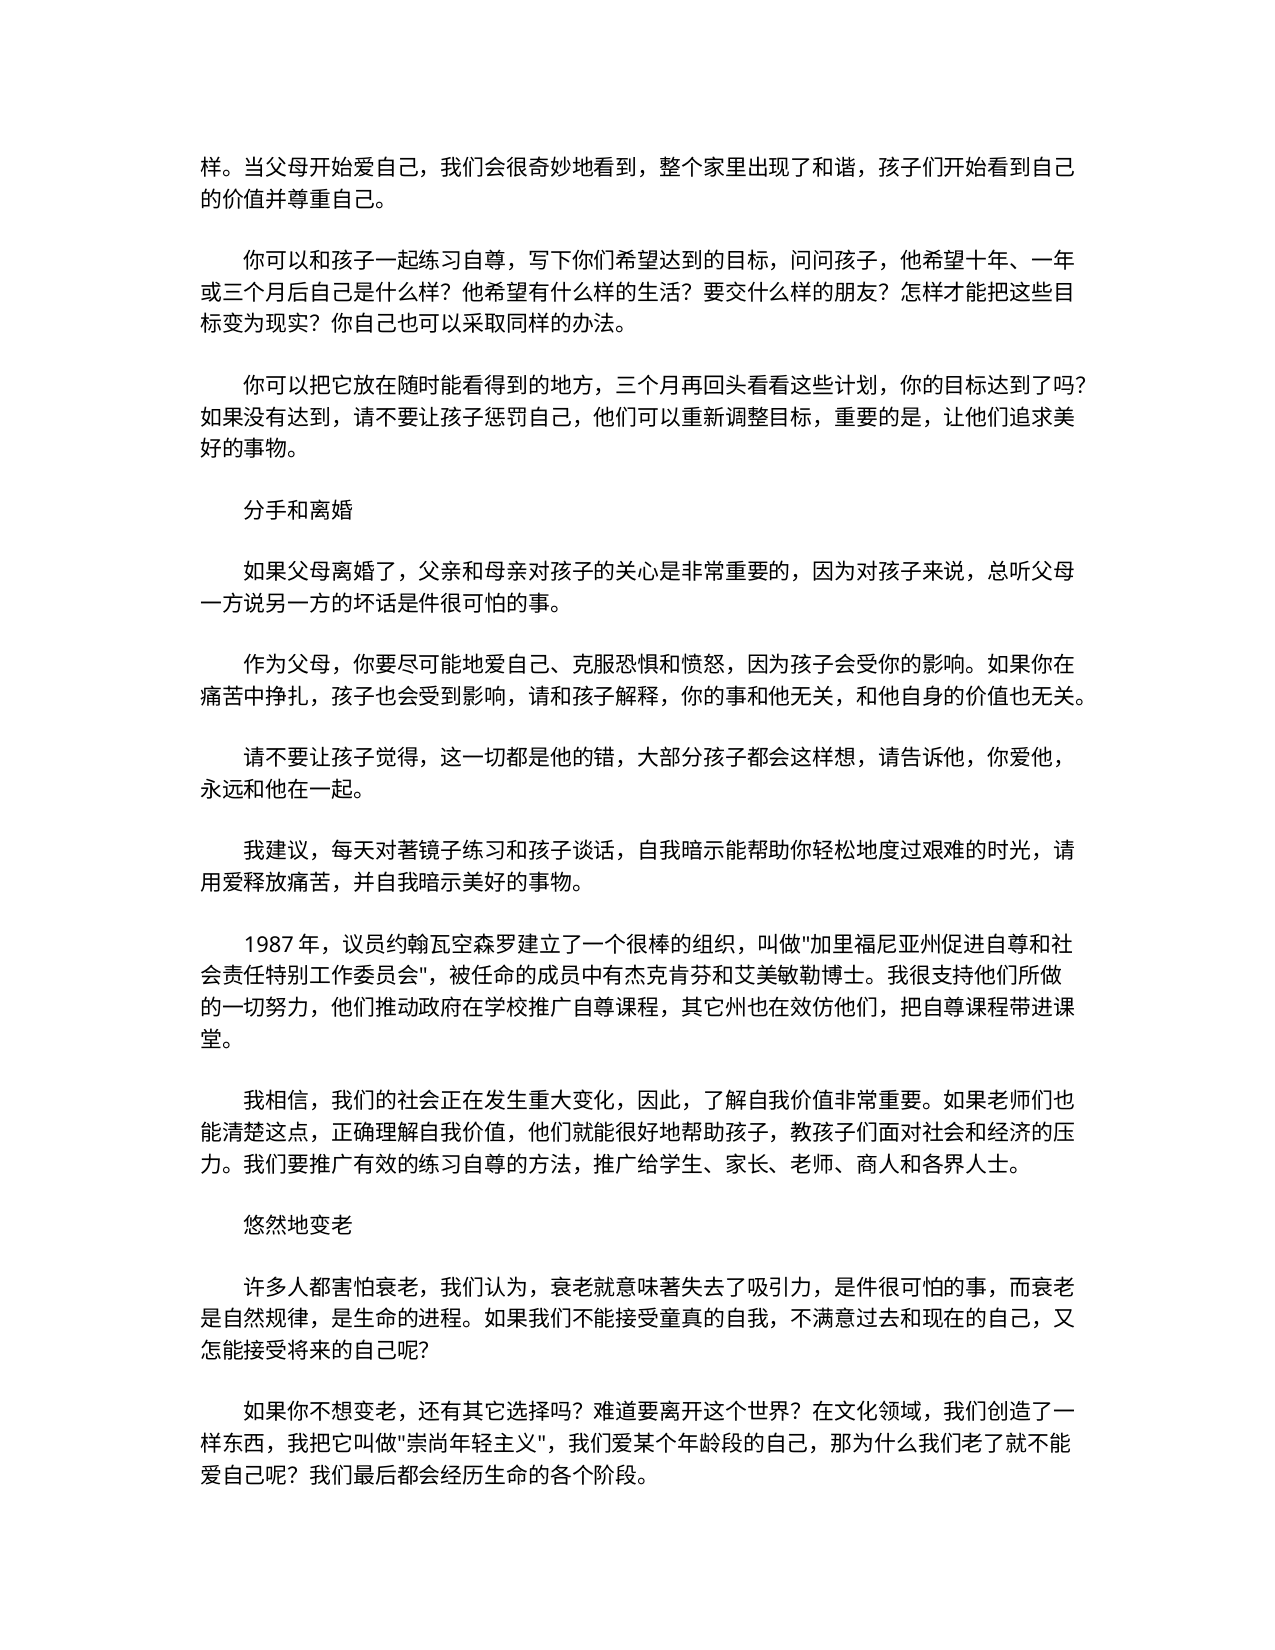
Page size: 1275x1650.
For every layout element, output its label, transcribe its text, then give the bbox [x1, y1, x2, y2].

text 作为父母，你要尽可能地爱自己、克服恐惧和愤怒，因为孩子会受你的影响。如果你在痛苦中挣扎，孩子也会受到影响，请和孩子解释，你的事和他无关，和他自身的价值也无关。 [200, 647, 1075, 711]
text 你可以把它放在随时能看得到的地方，三个月再回头看看这些计划，你的目标达到了吗？如果没有达到，请不要让孩子惩罚自己，他们可以重新调整目标，重要的是，让他们追求美好的事物。 [200, 368, 1075, 463]
text 我建议，每天对著镜子练习和孩子谈话，自我暗示能帮助你轻松地度过艰难的时光，请用爱释放痛苦，并自我暗示美好的事物。 [200, 833, 1075, 897]
text 许多人都害怕衰老，我们认为，衰老就意味著失去了吸引力，是件很可怕的事，而衰老是自然规律，是生命的进程。如果我们不能接受童真的自我，不满意过去和现在的自己，又怎能接受将来的自己呢？ [200, 1269, 1075, 1364]
text 你可以和孩子一起练习自尊，写下你们希望达到的目标，问问孩子，他希望十年、一年或三个月后自己是什么样？他希望有什么样的生活？要交什么样的朋友？怎样才能把这些目标变为现实？你自己也可以采取同样的办法。 [200, 243, 1075, 338]
text 我相信，我们的社会正在发生重大变化，因此，了解自我价值非常重要。如果老师们也能清楚这点，正确理解自我价值，他们就能很好地帮助孩子，教孩子们面对社会和经济的压力。我们要推广有效的练习自尊的方法，推广给学生、家长、老师、商人和各界人士。 [200, 1083, 1075, 1178]
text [200, 150, 1075, 213]
text 分手和离婚 [200, 493, 1075, 524]
text 如果你不想变老，还有其它选择吗？难道要离开这个世界？在文化领域，我们创造了一样东西，我把它叫做"崇尚年轻主义"，我们爱某个年龄段的自己，那为什么我们老了就不能爱自己呢？我们最后都会经历生命的各个阶段。 [200, 1394, 1075, 1489]
text 1987年，议员约翰瓦空森罗建立了一个很棒的组织，叫做"加里福尼亚州促进自尊和社会责任特别工作委员会"，被任命的成员中有杰克肯芬和艾美敏勒博士。我很支持他们所做的一切努力，他们推动政府在学校推广自尊课程，其它州也在效仿他们，把自尊课程带进课堂。 [200, 927, 1075, 1053]
text 请不要让孩子觉得，这一切都是他的错，大部分孩子都会这样想，请告诉他，你爱他，永远和他在一起。 [200, 740, 1075, 804]
text 如果父母离婚了，父亲和母亲对孩子的关心是非常重要的，因为对孩子来说，总听父母一方说另一方的坏话是件很可怕的事。 [200, 554, 1075, 617]
text 悠然地变老 [200, 1208, 1075, 1240]
